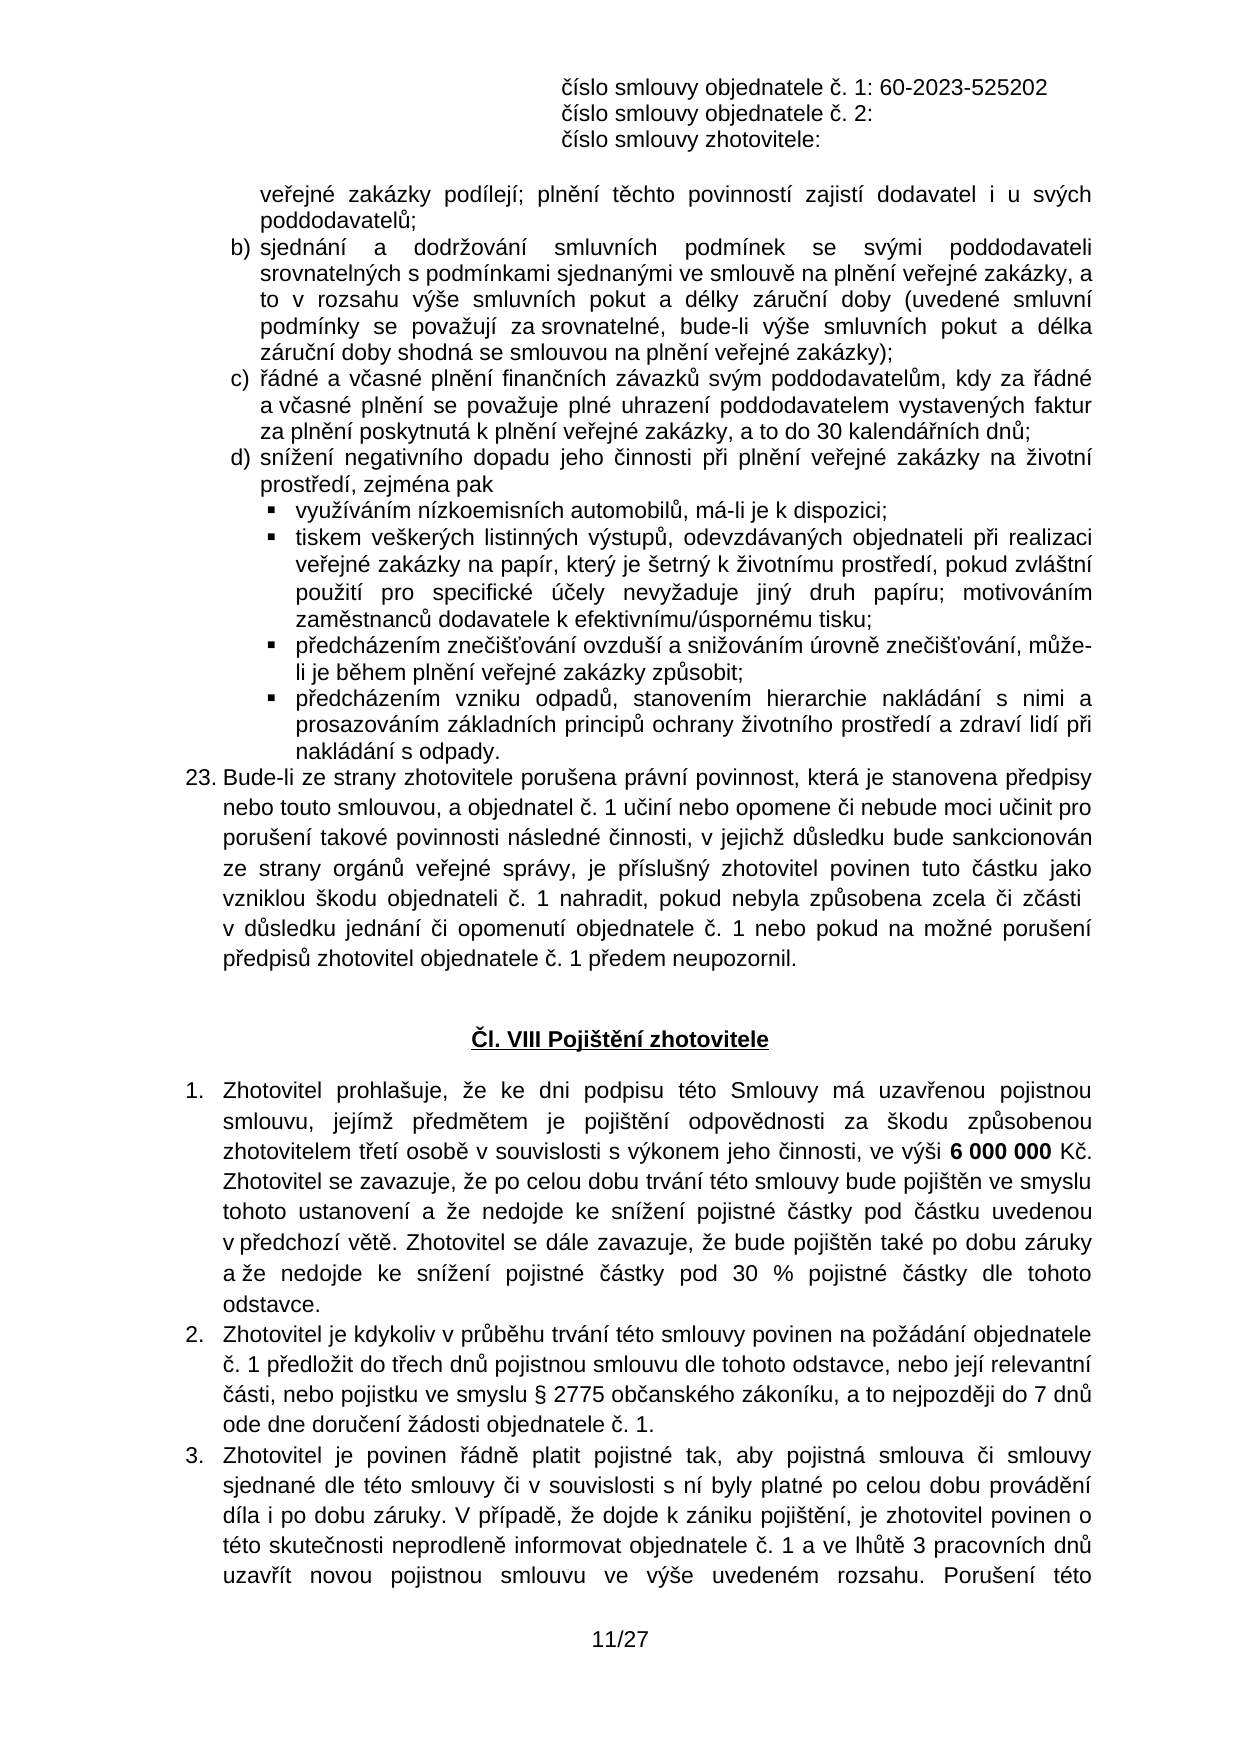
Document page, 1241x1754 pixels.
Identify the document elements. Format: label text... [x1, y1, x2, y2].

list řádné a včasné plnění finančních závazků svým poddodavatelům, kdy za řádné a včasné plnění se považuje plné uhrazení poddodavatelem vystavených faktur za plnění poskytnutá k plnění veřejné zakázky, a to do 30 kalendářních dnů; [230, 365, 1093, 444]
list sjednání a dodržování smluvních podmínek se svými poddodavateli srovnatelných s podmínkami sjednanými ve smlouvě na plnění veřejné zakázky, a to v rozsahu výše smluvních pokut a délky záruční doby (uvedené smluvní podmínky se považují za srovnatelné, bude-li výše smluvních pokut a délka záruční doby shodná se smlouvou na plnění veřejné zakázky); [230, 233, 1093, 365]
list využíváním nízkoemisních automobilů, má-li je k dispozici; [266, 497, 1093, 523]
list předcházením vzniku odpadů, stanovením hierarchie nakládání s nimi a prosazováním základních principů ochrany životního prostředí a zdraví lidí při nakládání s odpady. [266, 685, 1093, 764]
text Čl. VIII Pojištění zhotovitele [148, 1026, 1093, 1053]
list tiskem veškerých listinných výstupů, odevzdávaných objednateli při realizaci veřejné zakázky na papír, který je šetrný k životnímu prostředí, pokud zvláštní použití pro specifické účely nevyžaduje jiný druh papíru; motivováním zaměstnanců dodavatele k efektivnímu/úspornému tisku; [266, 523, 1093, 632]
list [230, 181, 1093, 233]
list předcházením znečišťování ovzduší a snižováním úrovně znečišťování, může-li je během plnění veřejné zakázky způsobit; [266, 632, 1093, 685]
list Bude-li ze strany zhotovitele porušena právní povinnost, která je stanovena předpisy nebo touto smlouvou, a objednatel č. 1 učiní nebo opomene či nebude moci učinit pro porušení takové povinnosti následné činnosti, v jejichž důsledku bude sankcionován ze strany orgánů veřejné správy, je příslušný zhotovitel povinen tuto částku jako vzniklou škodu objednateli č. 1 nahradit, pokud nebyla způsobena zcela či zčásti v důsledku jednání či opomenutí objednatele č. 1 nebo pokud na možné porušení předpisů zhotovitel objednatele č. 1 předem neupozornil. [185, 764, 1093, 972]
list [185, 1442, 1093, 1589]
list Zhotovitel prohlašuje, že ke dni podpisu této Smlouvy má uzavřenou pojistnou smlouvu, jejímž předmětem je pojištění odpovědnosti za škodu způsobenou zhotovitelem třetí osobě v souvislosti s výkonem jeho činnosti, ve výši 6 000 000 Kč. Zhotovitel se zavazuje, že po celou dobu trvání této smlouvy bude pojištěn ve smyslu tohoto ustanovení a že nedojde ke snížení pojistné částky pod částku uvedenou v předchozí větě. Zhotovitel se dále zavazuje, že bude pojištěn také po dobu záruky a že nedojde ke snížení pojistné částky pod 30 % pojistné částky dle tohoto odstavce. [185, 1077, 1093, 1317]
list snížení negativního dopadu jeho činnosti při plnění veřejné zakázky na životní prostředí, zejména pak [230, 444, 1093, 497]
list Zhotovitel je kdykoliv v průběhu trvání této smlouvy povinen na požádání objednatele č. 1 předložit do třech dnů pojistnou smlouvu dle tohoto odstavce, nebo její relevantní části, nebo pojistku ve smyslu § 2775 občanského zákoníku, a to nejpozději do 7 dnů ode dne doručení žádosti objednatele č. 1. [185, 1321, 1093, 1438]
